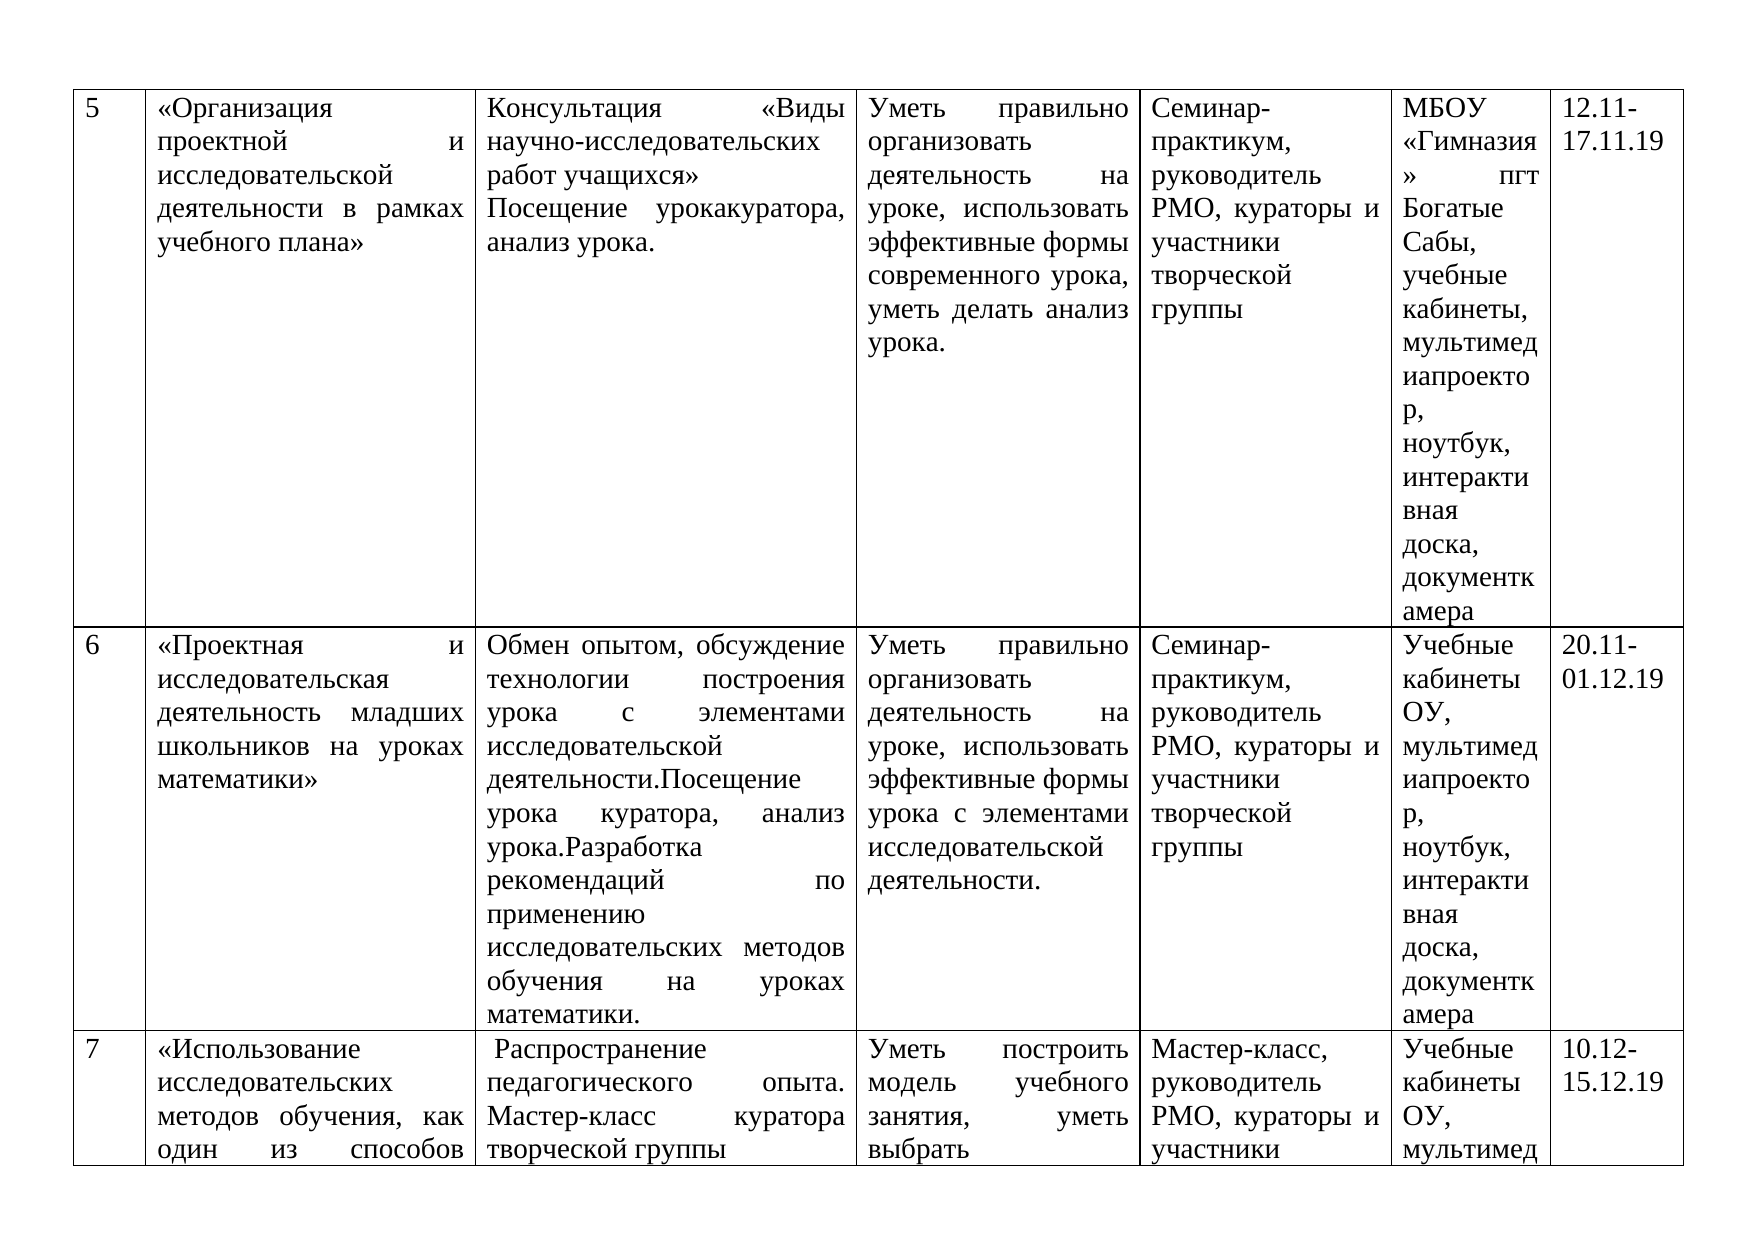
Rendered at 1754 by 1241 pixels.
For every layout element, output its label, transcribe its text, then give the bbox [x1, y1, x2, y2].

table_cell МБОУ «Гимназия» пгт Богатые Сабы, учебные кабинеты, мультимедиапроектор, ноутбук, интерактивная доска, документкамера [1392, 90, 1550, 626]
table_cell «Проектная и исследовательская деятельность младших школьников на уроках математики» [146, 628, 475, 1030]
table_cell Семинар-практикум, руководитель РМО, кураторы и участники творческой группы [1141, 628, 1391, 1030]
table_cell 6 [74, 628, 145, 1030]
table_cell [857, 1031, 1139, 1165]
table_cell Обмен опытом, обсуждение технологии построения урока с элементами исследовательской деятельности.Посещение урока куратора, анализ урока.Разработка рекомендаций по применению исследовательских методов обучения на уроках математики. [476, 628, 856, 1030]
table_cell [146, 1031, 475, 1165]
table_cell 10.12-15.12.19 [1551, 1031, 1683, 1165]
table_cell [476, 1031, 856, 1165]
table_cell Консультация «Виды научно-исследовательских работ учащихся» Посещение урокакуратора, анализ урока. [476, 90, 856, 626]
table_cell 5 [74, 90, 145, 626]
table_cell 12.11-17.11.19 [1551, 90, 1683, 626]
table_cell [1141, 1031, 1391, 1165]
table_cell Учебные кабинеты ОУ, мультимедиапроектор, ноутбук, интерактивная доска, документкамера [1392, 628, 1550, 1030]
table_cell 20.11-01.12.19 [1551, 628, 1683, 1030]
table_cell «Организация проектной и исследовательской деятельности в рамках учебного плана» [146, 90, 475, 626]
table_cell 7 [74, 1031, 145, 1165]
table_cell Уметь правильно организовать деятельность на уроке, использовать эффективные формы современного урока, уметь делать анализ урока. [857, 90, 1139, 626]
table_cell Уметь правильно организовать деятельность на уроке, использовать эффективные формы урока с элементами исследовательской деятельности. [857, 628, 1139, 1030]
table_cell Семинар-практикум, руководитель РМО, кураторы и участники творческой группы [1141, 90, 1391, 626]
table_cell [1392, 1031, 1550, 1165]
